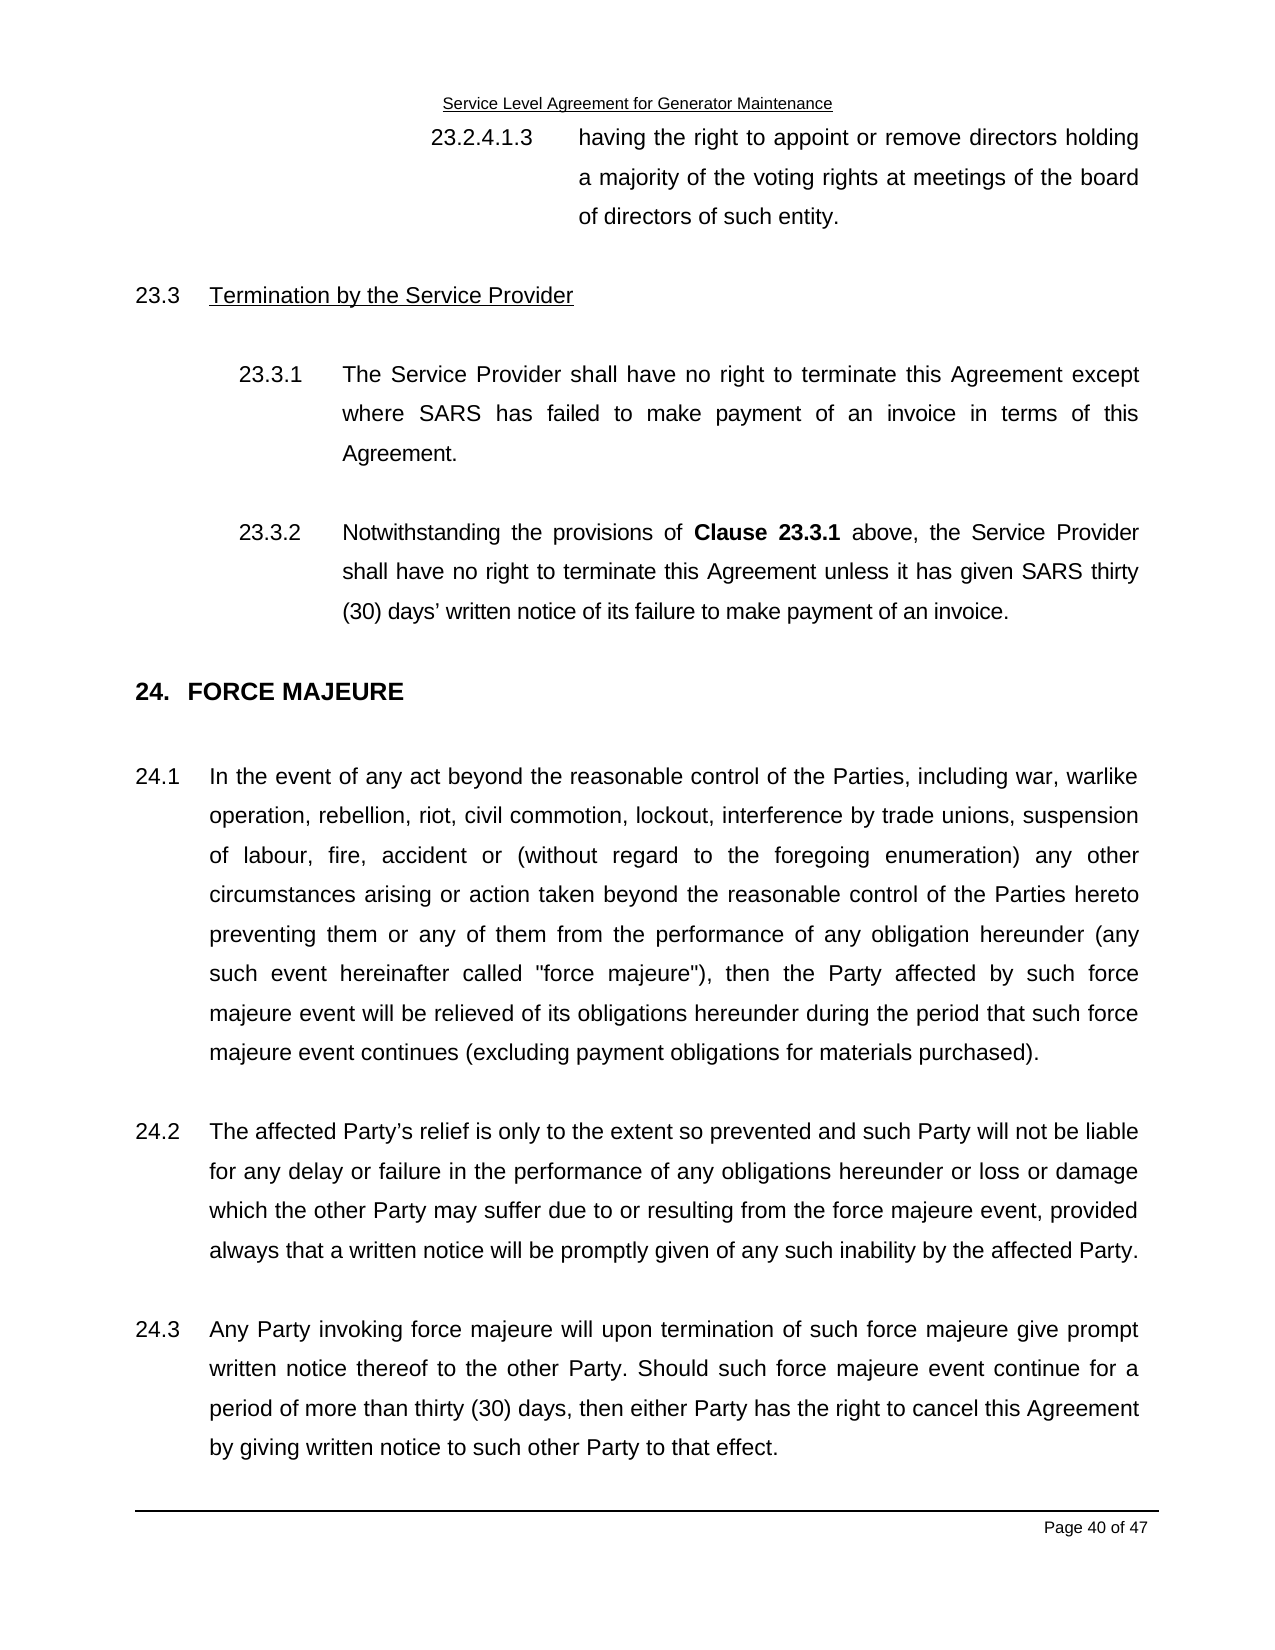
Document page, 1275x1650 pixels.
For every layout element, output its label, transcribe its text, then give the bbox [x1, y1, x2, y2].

subtitle Any Party invoking force majeure will upon termination of such force majeure give prompt written notice thereof to the other Party. Should such force majeure event continue for a period of more than thirty (30) days, then either Party has the right to cancel this Agreement by giving written notice to such other Party to that effect. [135, 1316, 1140, 1461]
subtitle The affected Party’s relief is only to the extent so prevented and such Party will not be liable for any delay or failure in the performance of any obligations hereunder or loss or damage which the other Party may suffer due to or resulting from the force majeure event, provided always that a written notice will be promptly given of any such inability by the affected Party. [135, 1118, 1140, 1263]
subtitle Termination by the Service Provider [135, 282, 1140, 308]
list having the right to appoint or remove directors holding a majority of the voting rights at meetings of the board of directors of such entity. [431, 124, 1140, 229]
subtitle Notwithstanding the provisions of Clause 23.3.1 above, the Service Provider shall have no right to terminate this Agreement unless it has given SARS thirty (30) days’ written notice of its failure to make payment of an invoice. [239, 519, 1140, 624]
subtitle In the event of any act beyond the reasonable control of the Parties, including war, warlike operation, rebellion, riot, civil commotion, lockout, interference by trade unions, suspension of labour, fire, accident or (without regard to the foregoing enumeration) any other circumstances arising or action taken beyond the reasonable control of the Parties hereto preventing them or any of them from the performance of any obligation hereunder (any such event hereinafter called "force majeure"), then the Party affected by such force majeure event will be relieved of its obligations hereunder during the period that such force majeure event continues (excluding payment obligations for materials purchased). [135, 763, 1140, 1066]
subtitle FORCE MAJEURE [135, 677, 1140, 706]
subtitle The Service Provider shall have no right to terminate this Agreement except where SARS has failed to make payment of an invoice in terms of this Agreement. [239, 361, 1140, 466]
